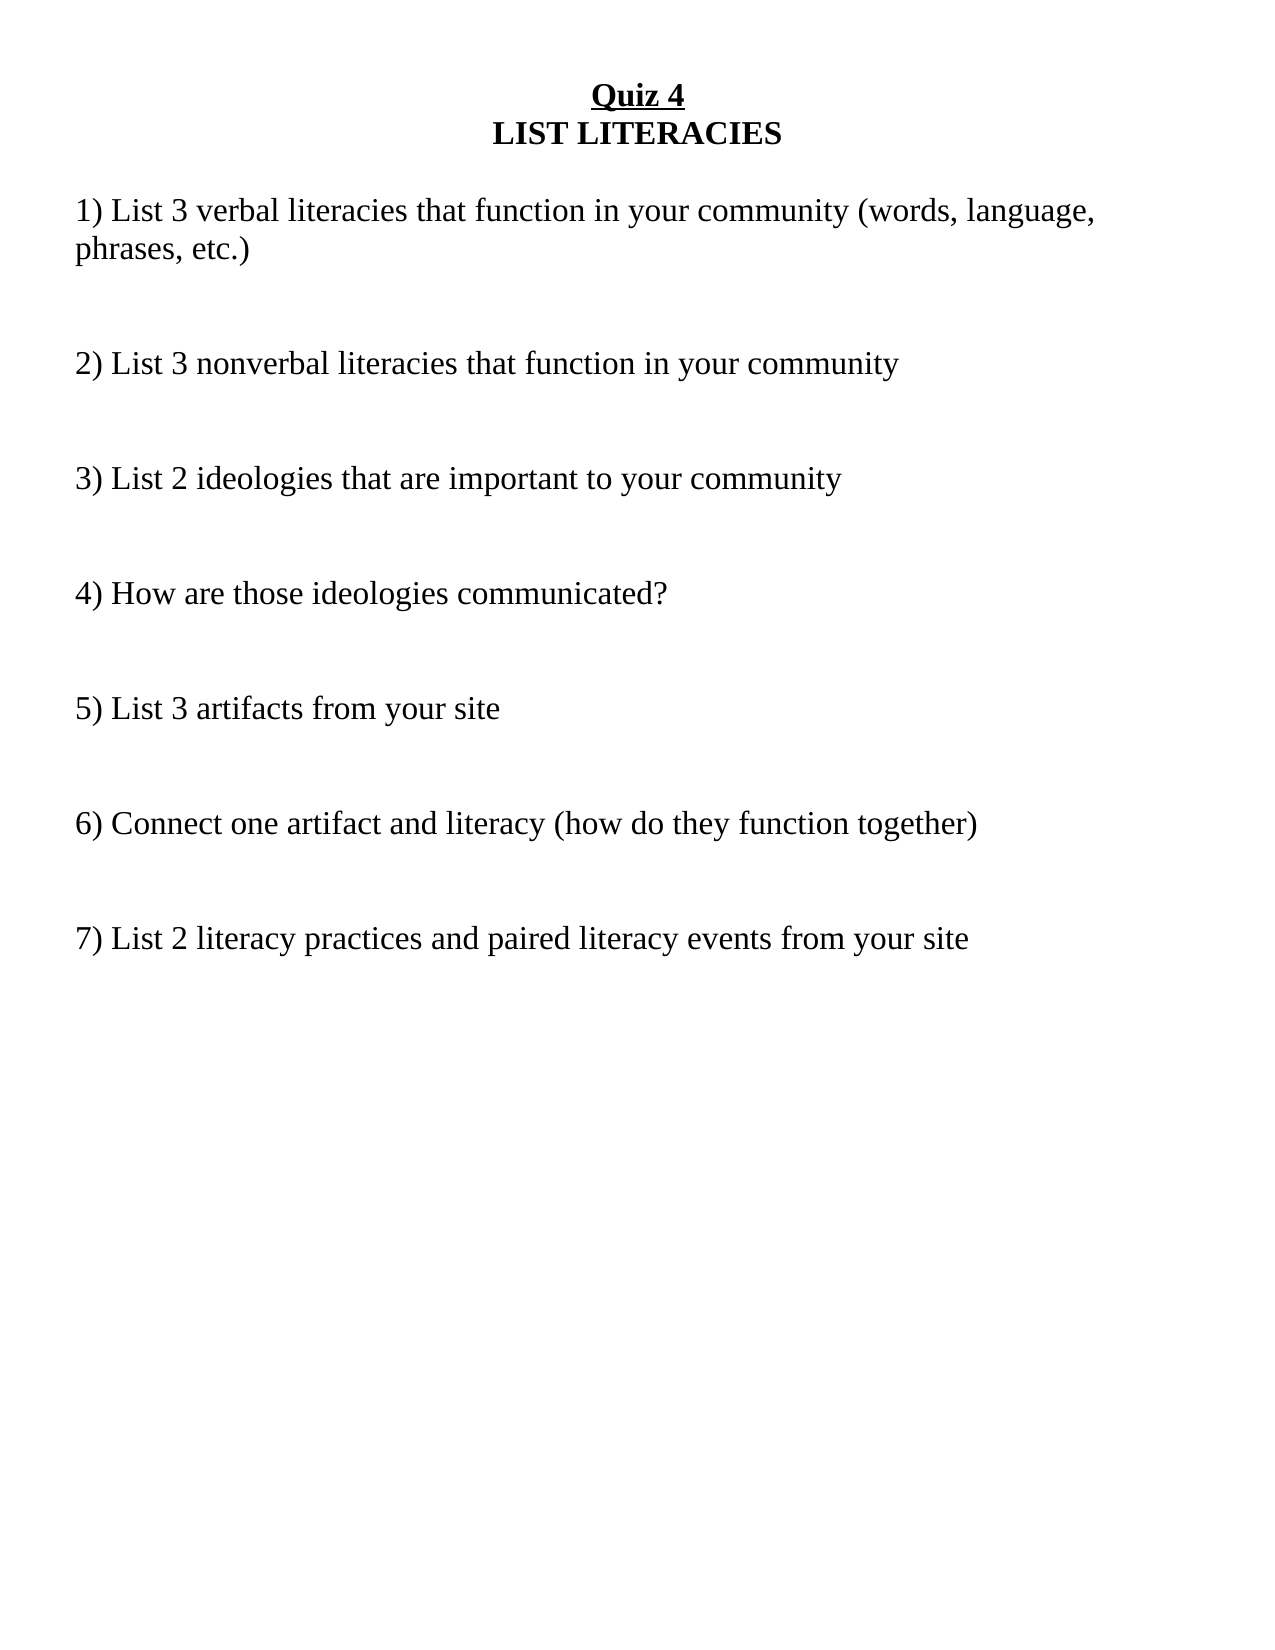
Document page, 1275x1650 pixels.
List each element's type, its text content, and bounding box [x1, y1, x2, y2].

text 2) List 3 nonverbal literacies that function in your community [75, 343, 1200, 382]
text 3) List 2 ideologies that are important to your community [75, 458, 1200, 497]
text LIST LITERACIES [75, 113, 1200, 152]
text 1) List 3 verbal literacies that function in your community (words, language, phrases, etc.) [75, 190, 1200, 267]
text 7) List 2 literacy practices and paired literacy events from your site [75, 918, 1200, 957]
text 6) Connect one artifact and literacy (how do they function together) [75, 803, 1200, 842]
text 5) List 3 artifacts from your site [75, 688, 1200, 727]
text Quiz 4 [75, 75, 1200, 113]
text 4) How are those ideologies communicated? [75, 573, 1200, 612]
